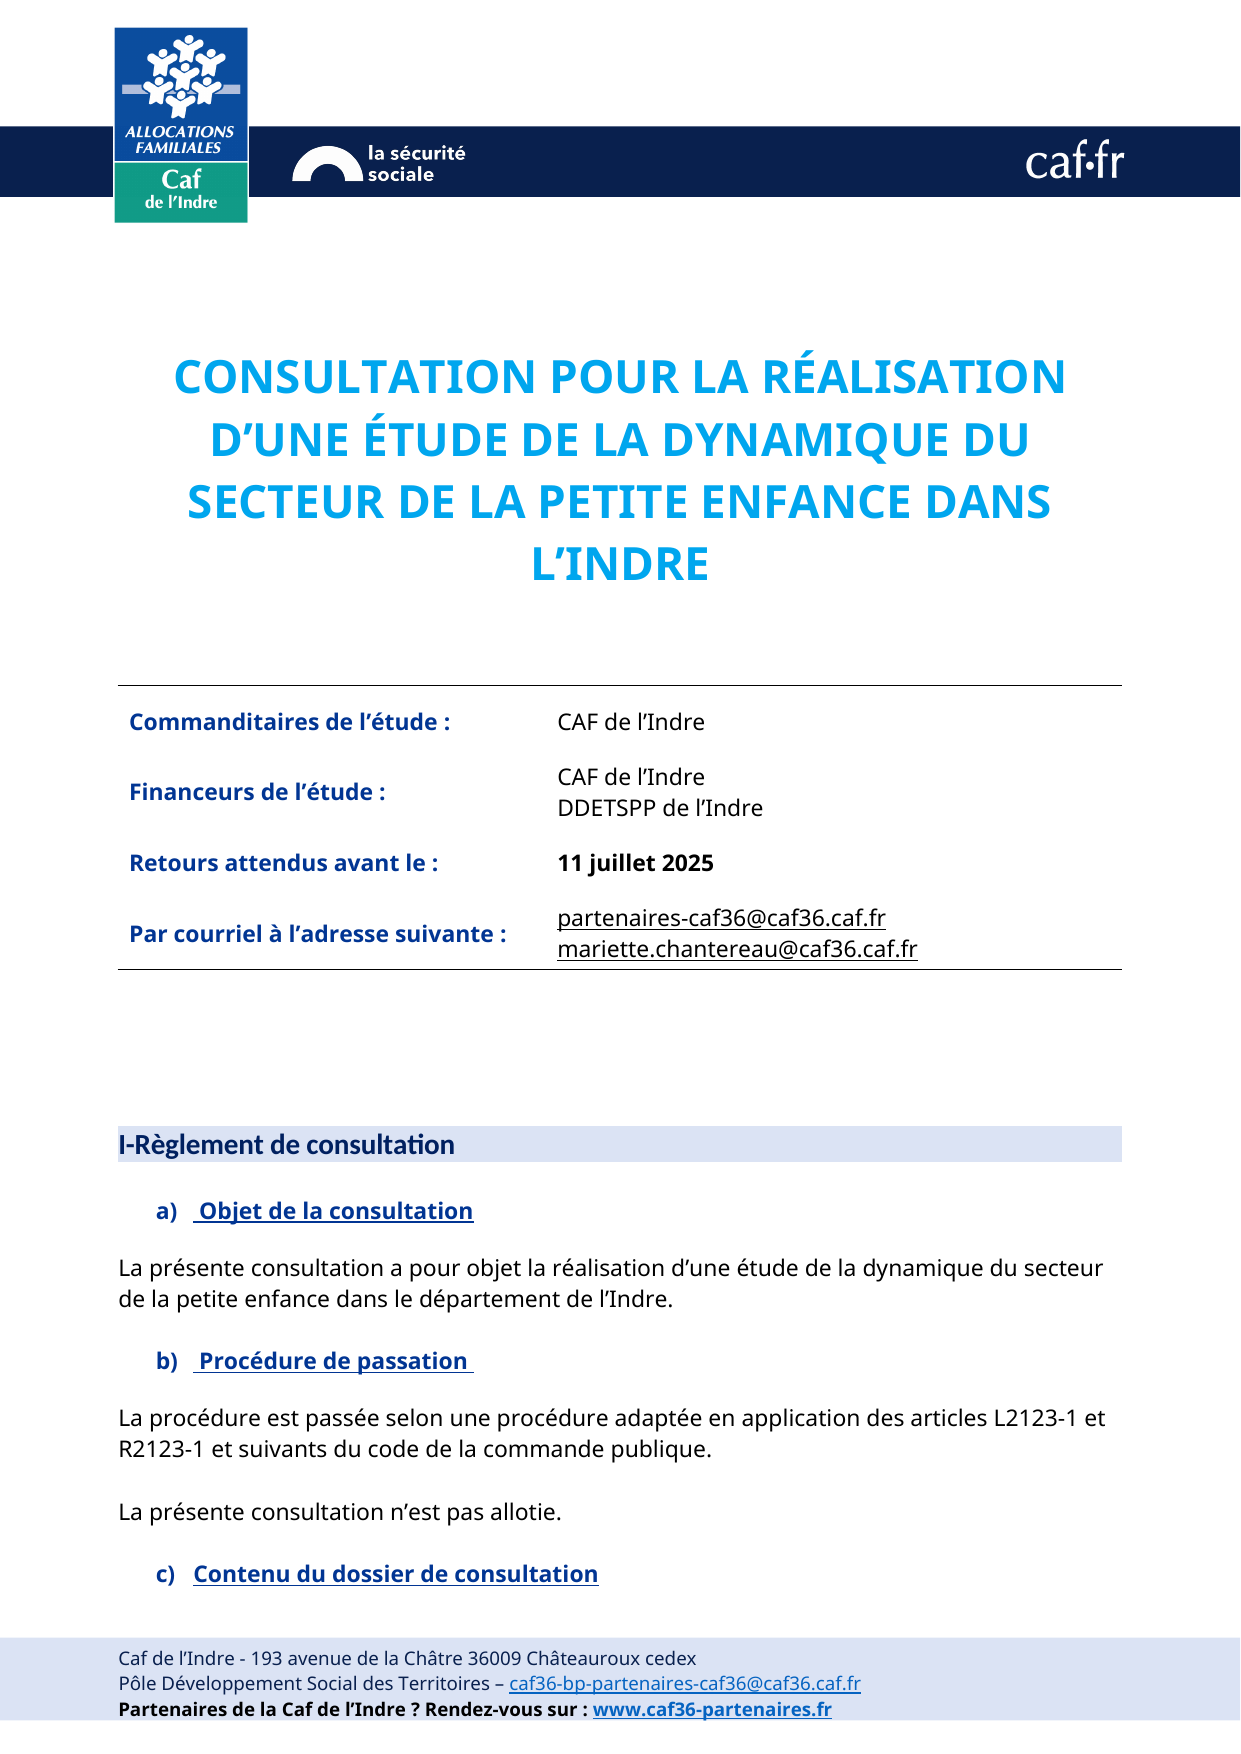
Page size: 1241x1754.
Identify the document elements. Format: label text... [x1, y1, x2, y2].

table_cell Financeurs de l’étude : [118, 756, 546, 827]
table_header Commanditaires de l’étude : [118, 686, 546, 756]
text La présente consultation n’est pas allotie. [118, 1496, 1122, 1527]
text La présente consultation a pour objet la réalisation d’une étude de la dynamique du secteur de la petite enfance dans le département de l’Indre. [118, 1251, 1122, 1314]
table_cell Par courriel à l’adresse suivante : [118, 898, 546, 969]
list Procédure de passation [156, 1345, 1122, 1376]
picture [292, 138, 488, 190]
table_cell 11 juillet 2025 [546, 827, 1122, 898]
picture [113, 26, 249, 224]
text CONSULTATION POUR LA RÉALISATION D’UNE ÉTUDE DE LA DYNAMIQUE DU SECTEUR DE LA PETITE ENFANCE DANS L’INDRE [118, 345, 1122, 594]
text La procédure est passée selon une procédure adaptée en application des articles L2123-1 et R2123-1 et suivants du code de la commande publique. [118, 1402, 1122, 1464]
list Contenu du dossier de consultation [156, 1558, 1122, 1589]
table_cell Retours attendus avant le : [118, 827, 546, 898]
table_cell partenaires-caf36@caf36.caf.fr mariette.chantereau@caf36.caf.fr [546, 898, 1122, 969]
table_cell CAF de l’Indre DDETSPP de l’Indre [546, 756, 1122, 827]
subtitle I-Règlement de consultation [118, 1126, 1122, 1162]
list Objet de la consultation [156, 1195, 1122, 1226]
table_header CAF de l’Indre [546, 686, 1122, 756]
